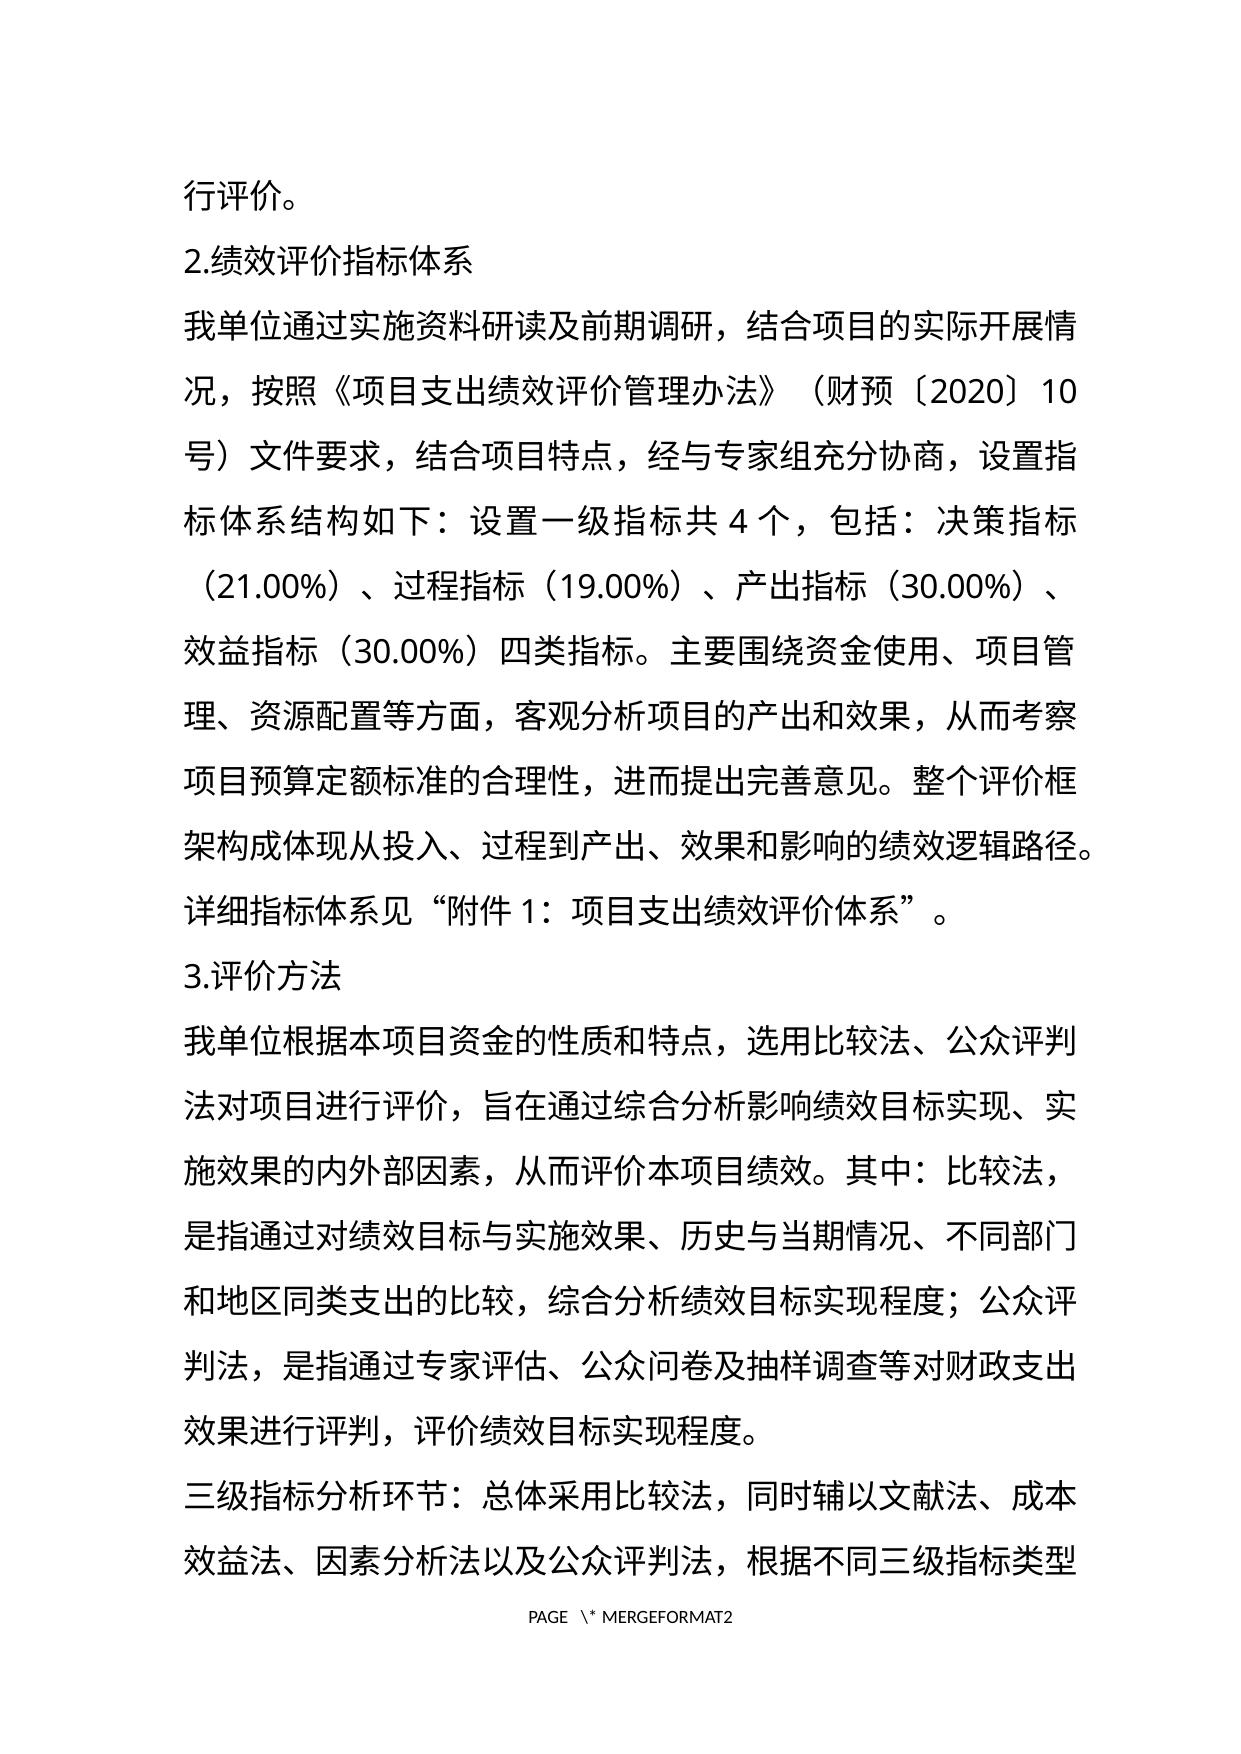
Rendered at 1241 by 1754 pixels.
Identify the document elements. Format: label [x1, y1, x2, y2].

text [183, 162, 1078, 1592]
